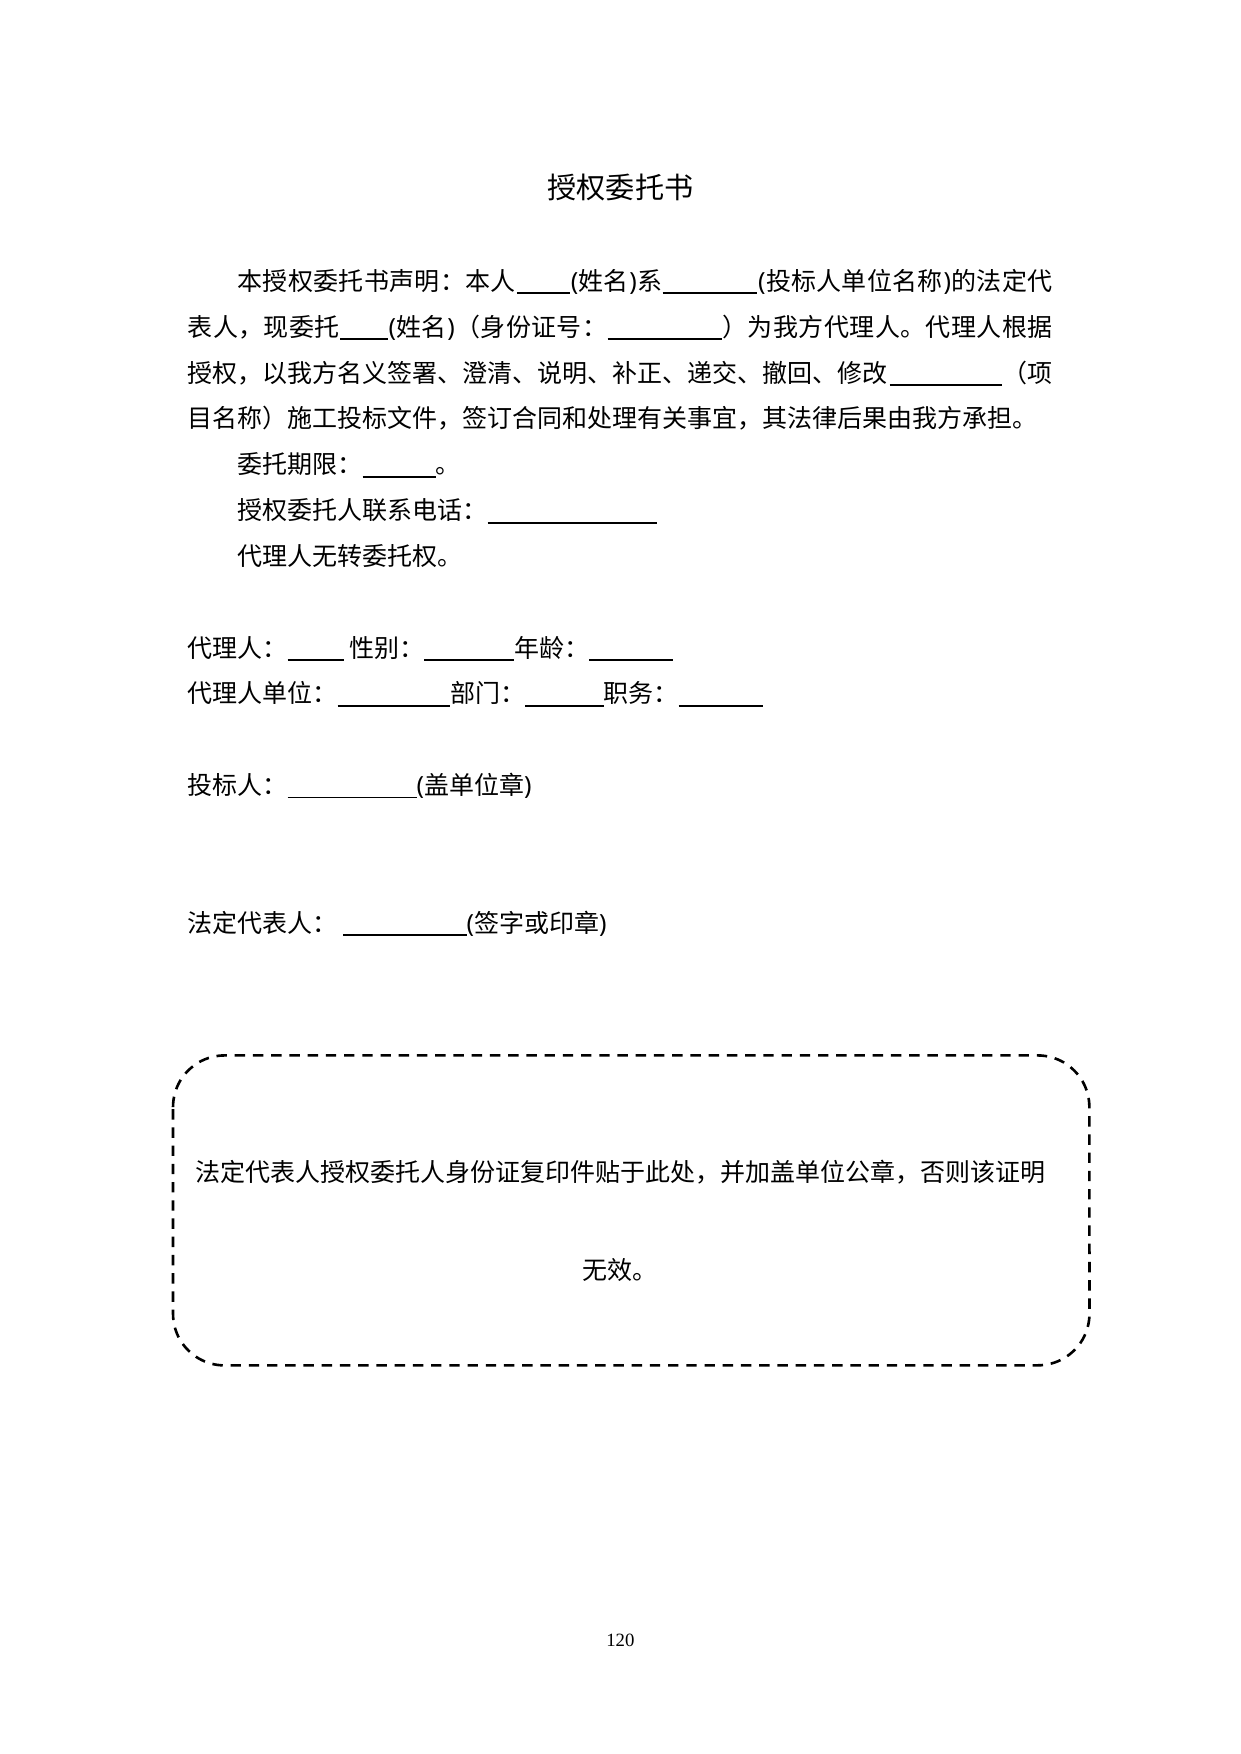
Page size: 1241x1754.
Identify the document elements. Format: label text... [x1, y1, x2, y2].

text 代理人单位： 部门： 职务： [187, 666, 1053, 712]
text 代理人无转委托权。 [187, 529, 1053, 574]
text 代理人： 性别： 年龄： [187, 620, 1053, 666]
text 授权委托书 [187, 162, 1053, 208]
text 本授权委托书声明：本人 (姓名)系 (投标人单位名称)的法定代表人，现委托 (姓名)（身份证号： ）为我方代理人。代理人根据授权，以我方名义签署、澄清、说明、补正、递交、撤回、修改 （项目名称）施工投标文件，签订合同和处理有关事宜，其法律后果由我方承担。 [187, 254, 1053, 437]
text 投标人： (盖单位章) [187, 758, 1053, 804]
text 法定代表人授权委托人身份证复印件贴于此处，并加盖单位公章，否则该证明无效。 [187, 1138, 1053, 1301]
text 法定代表人： (签字或印章) [187, 895, 1053, 941]
text 委托期限： 。 [187, 437, 1053, 483]
text 授权委托人联系电话： [187, 483, 1053, 529]
